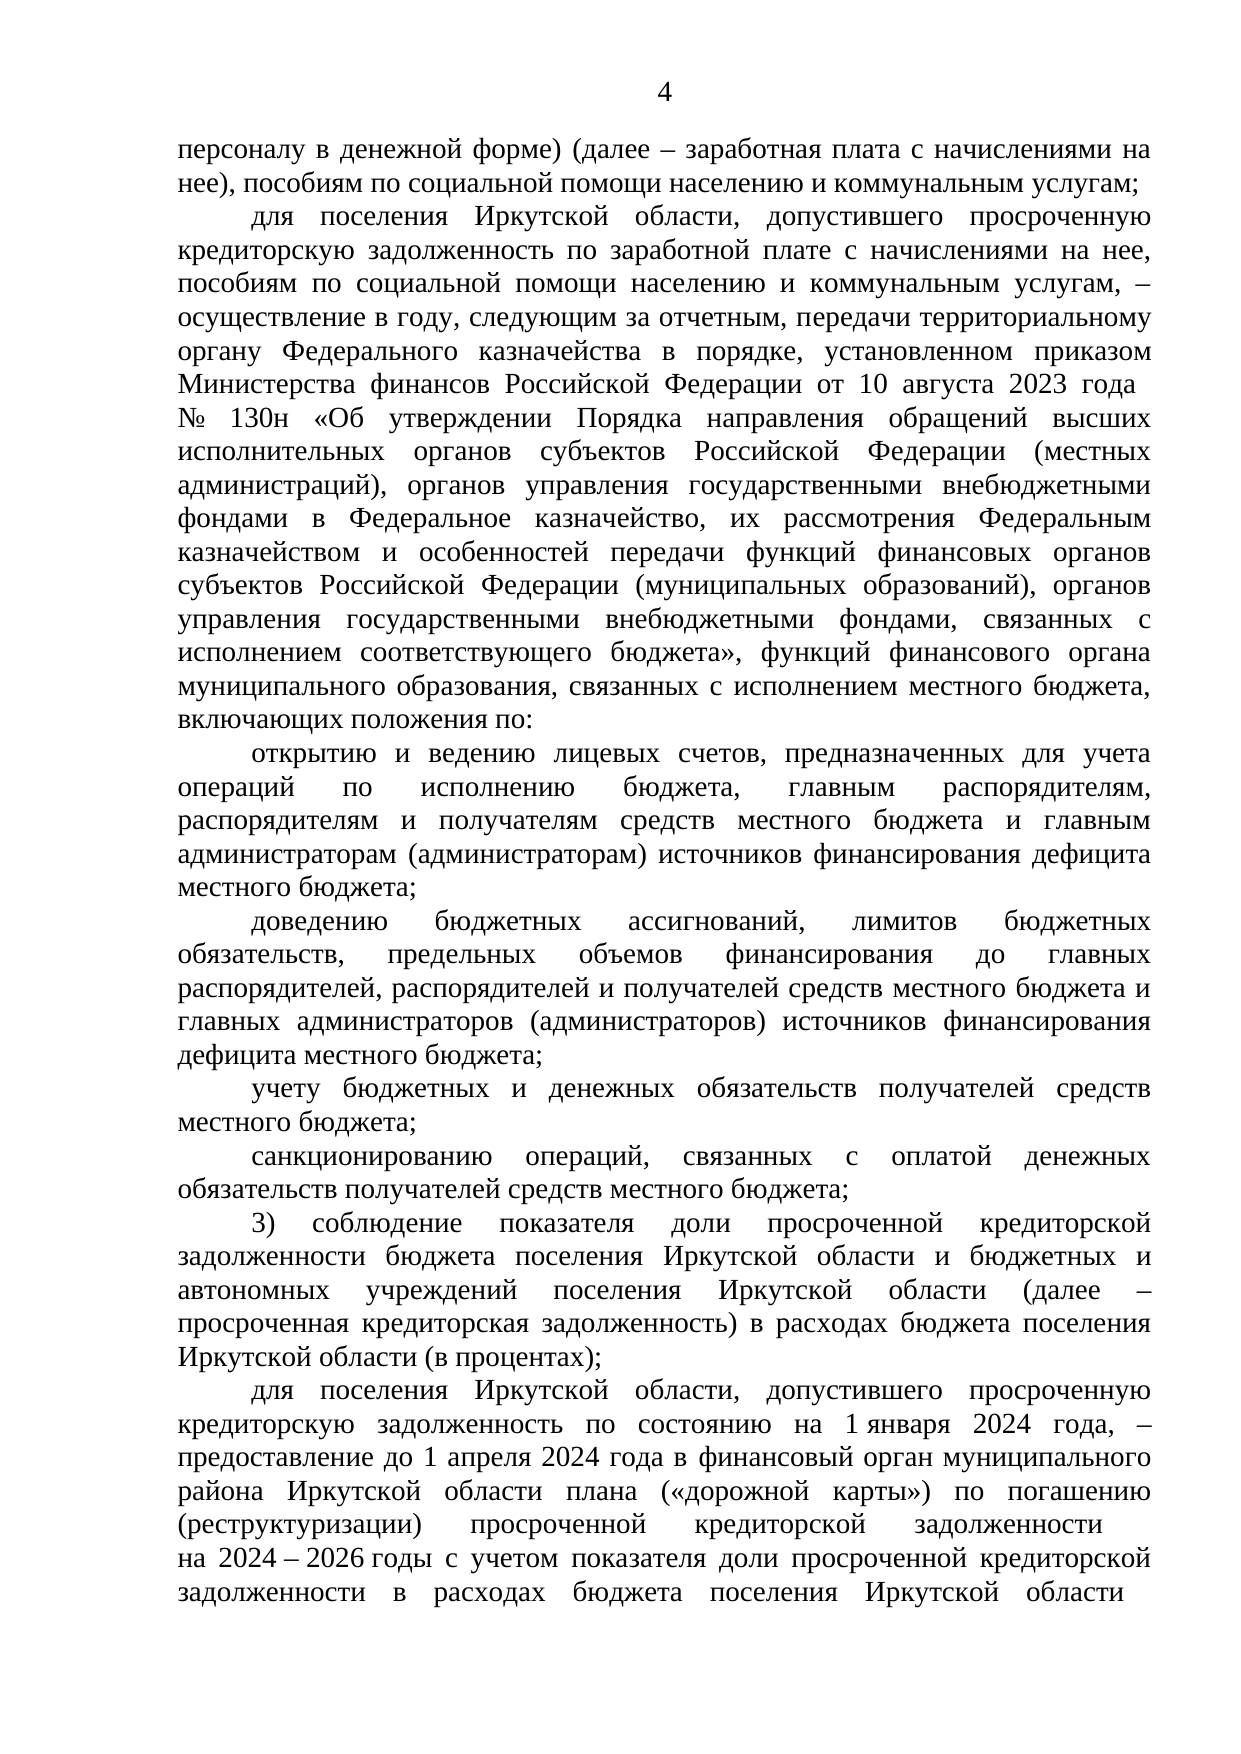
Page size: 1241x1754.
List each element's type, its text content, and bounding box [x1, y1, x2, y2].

text открытию и ведению лицевых счетов, предназначенных для учета операций по исполнению бюджета, главным распорядителям, распорядителям и получателям средств местного бюджета и главным администраторам (администраторам) источников финансирования дефицита местного бюджета; [177, 735, 1152, 903]
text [177, 131, 1152, 198]
text 3) соблюдение показателя доли просроченной кредиторской задолженности бюджета поселения Иркутской области и бюджетных и автономных учреждений поселения Иркутской области (далее – просроченная кредиторская задолженность) в расходах бюджета поселения Иркутской области (в процентах); [177, 1205, 1152, 1372]
text доведению бюджетных ассигнований, лимитов бюджетных обязательств, предельных объемов финансирования до главных распорядителей, распорядителей и получателей средств местного бюджета и главных администраторов (администраторов) источников финансирования дефицита местного бюджета; [177, 903, 1152, 1071]
text для поселения Иркутской области, допустившего просроченную кредиторскую задолженность по заработной плате с начислениями на нее, пособиям по социальной помощи населению и коммунальным услугам, – осуществление в году, следующим за отчетным, передачи территориальному органу Федерального казначейства в порядке, установленном приказом Министерства финансов Российской Федерации от 10 августа 2023 года № 130н «Об утверждении Порядка направления обращений высших исполнительных органов субъектов Российской Федерации (местных администраций), органов управления государственными внебюджетными фондами в Федеральное казначейство, их рассмотрения Федеральным казначейством и особенностей передачи функций финансовых органов субъектов Российской Федерации (муниципальных образований), органов управления государственными внебюджетными фондами, связанных с исполнением соответствующего бюджета», функций финансового органа муниципального образования, связанных с исполнением местного бюджета, включающих положения по: [177, 198, 1152, 735]
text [177, 1372, 1152, 1607]
text санкционированию операций, связанных с оплатой денежных обязательств получателей средств местного бюджета; [177, 1138, 1152, 1205]
text учету бюджетных и денежных обязательств получателей средств местного бюджета; [177, 1071, 1152, 1138]
